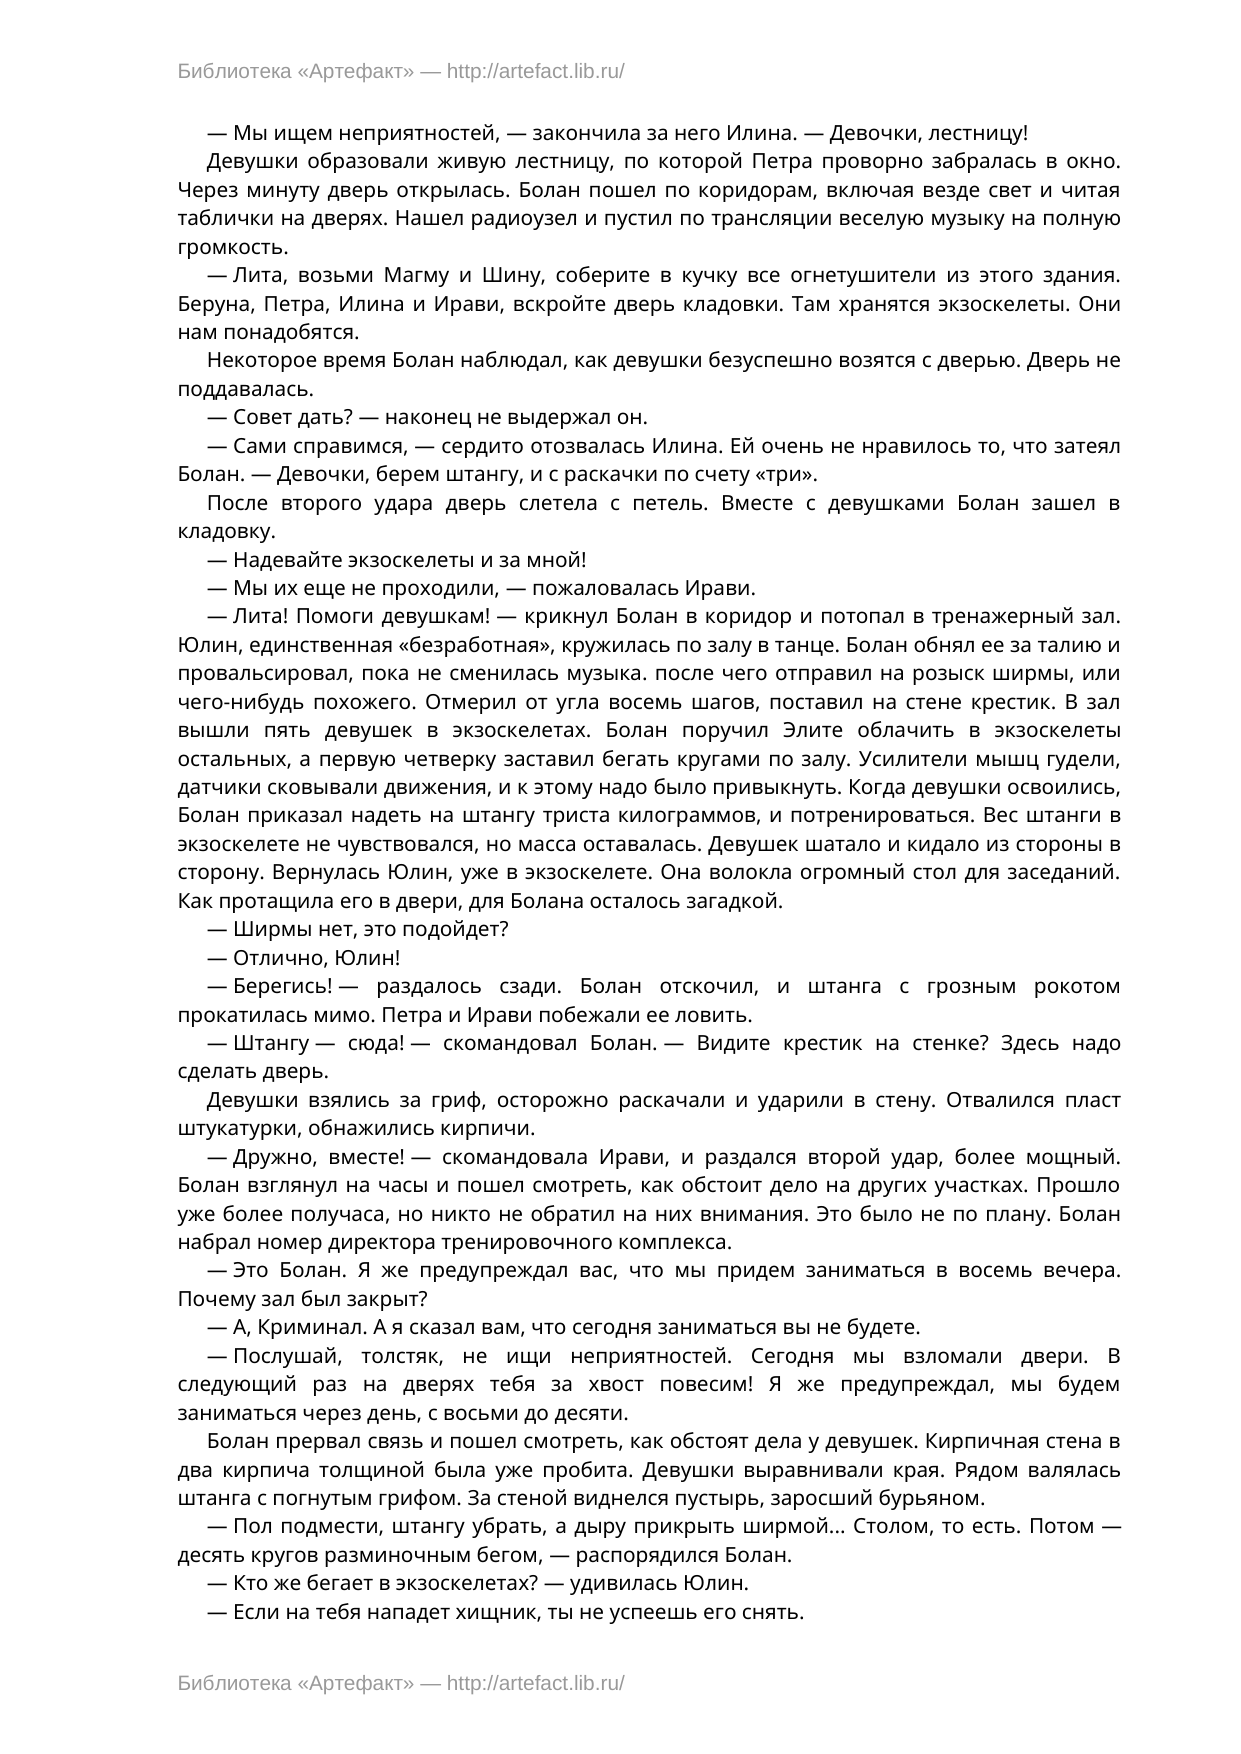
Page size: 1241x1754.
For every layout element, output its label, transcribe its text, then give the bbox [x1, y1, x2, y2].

text — Пол подмести, штангу убрать, а дыру прикрыть ширмой... Столом, то есть. Потом — десять кругов разминочным бегом, — распорядился Болан. [177, 1512, 1122, 1568]
text — Дружно, вместе! — скомандовала Ирави, и раздался второй удар, более мощный. Болан взглянул на часы и пошел смотреть, как обстоит дело на других участках. Прошло уже более получаса, но никто не обратил на них внимания. Это было не по плану. Болан набрал номер директора тренировочного комплекса. [177, 1142, 1122, 1256]
text Некоторое время Болан наблюдал, как девушки безуспешно возятся с дверью. Дверь не поддавалась. [177, 346, 1122, 402]
text — Если на тебя нападет хищник, ты не успеешь его снять. [177, 1597, 1122, 1625]
text — Ширмы нет, это подойдет? [177, 914, 1122, 943]
text — Берегись! — раздалось сзади. Болан отскочил, и штанга с грозным рокотом прокатилась мимо. Петра и Ирави побежали ее ловить. [177, 971, 1122, 1028]
text Болан прервал связь и пошел смотреть, как обстоят дела у девушек. Кирпичная стена в два кирпича толщиной была уже пробита. Девушки выравнивали края. Рядом валялась штанга с погнутым грифом. За стеной виднелся пустырь, заросший бурьяном. [177, 1426, 1122, 1512]
text Девушки взялись за гриф, осторожно раскачали и ударили в стену. Отвалился пласт штукатурки, обнажились кирпичи. [177, 1085, 1122, 1142]
text — Надевайте экзоскелеты и за мной! [177, 545, 1122, 573]
text — Мы ищем неприятностей, — закончила за него Илина. — Девочки, лестницу! [177, 118, 1122, 147]
text — Это Болан. Я же предупреждал вас, что мы придем заниматься в восемь вечера. Почему зал был закрыт? [177, 1256, 1122, 1312]
text — Кто же бегает в экзоскелетах? — удивилась Юлин. [177, 1568, 1122, 1597]
text — Лита! Помоги девушкам! — крикнул Болан в коридор и потопал в тренажерный зал. Юлин, единственная «безработная», кружилась по залу в танце. Болан обнял ее за талию и провальсировал, пока не сменилась музыка. после чего отправил на розыск ширмы, или чего-нибудь похожего. Отмерил от угла восемь шагов, поставил на стене крестик. В зал вышли пять девушек в экзоскелетах. Болан поручил Элите облачить в экзоскелеты остальных, а первую четверку заставил бегать кругами по залу. Усилители мышц гудели, датчики сковывали движения, и к этому надо было привыкнуть. Когда девушки освоились, Болан приказал надеть на штангу триста килограммов, и потренироваться. Вес штанги в экзоскелете не чувствовался, но масса оставалась. Девушек шатало и кидало из стороны в сторону. Вернулась Юлин, уже в экзоскелете. Она волокла огромный стол для заседаний. Как протащила его в двери, для Болана осталось загадкой. [177, 602, 1122, 914]
text После второго удара дверь слетела с петель. Вместе с девушками Болан зашел в кладовку. [177, 488, 1122, 545]
text — Штангу — сюда! — скомандовал Болан. — Видите крестик на стенке? Здесь надо сделать дверь. [177, 1028, 1122, 1085]
text — Отлично, Юлин! [177, 943, 1122, 971]
text — А, Криминал. А я сказал вам, что сегодня заниматься вы не будете. [177, 1312, 1122, 1341]
text Девушки образовали живую лестницу, по которой Петра проворно забралась в окно. Через минуту дверь открылась. Болан пошел по коридорам, включая везде свет и читая таблички на дверях. Нашел радиоузел и пустил по трансляции веселую музыку на полную громкость. [177, 147, 1122, 260]
text — Совет дать? — наконец не выдержал он. [177, 402, 1122, 431]
text — Лита, возьми Магму и Шину, соберите в кучку все огнетушители из этого здания. Беруна, Петра, Илина и Ирави, вскройте дверь кладовки. Там хранятся экзоскелеты. Они нам понадобятся. [177, 260, 1122, 346]
text — Послушай, толстяк, не ищи неприятностей. Сегодня мы взломали двери. В следующий раз на дверях тебя за хвост повесим! Я же предупреждал, мы будем заниматься через день, с восьми до десяти. [177, 1341, 1122, 1426]
text — Мы их еще не проходили, — пожаловалась Ирави. [177, 573, 1122, 602]
text — Сами справимся, — сердито отозвалась Илина. Ей очень не нравилось то, что затеял Болан. — Девочки, берем штангу, и с раскачки по счету «три». [177, 431, 1122, 488]
